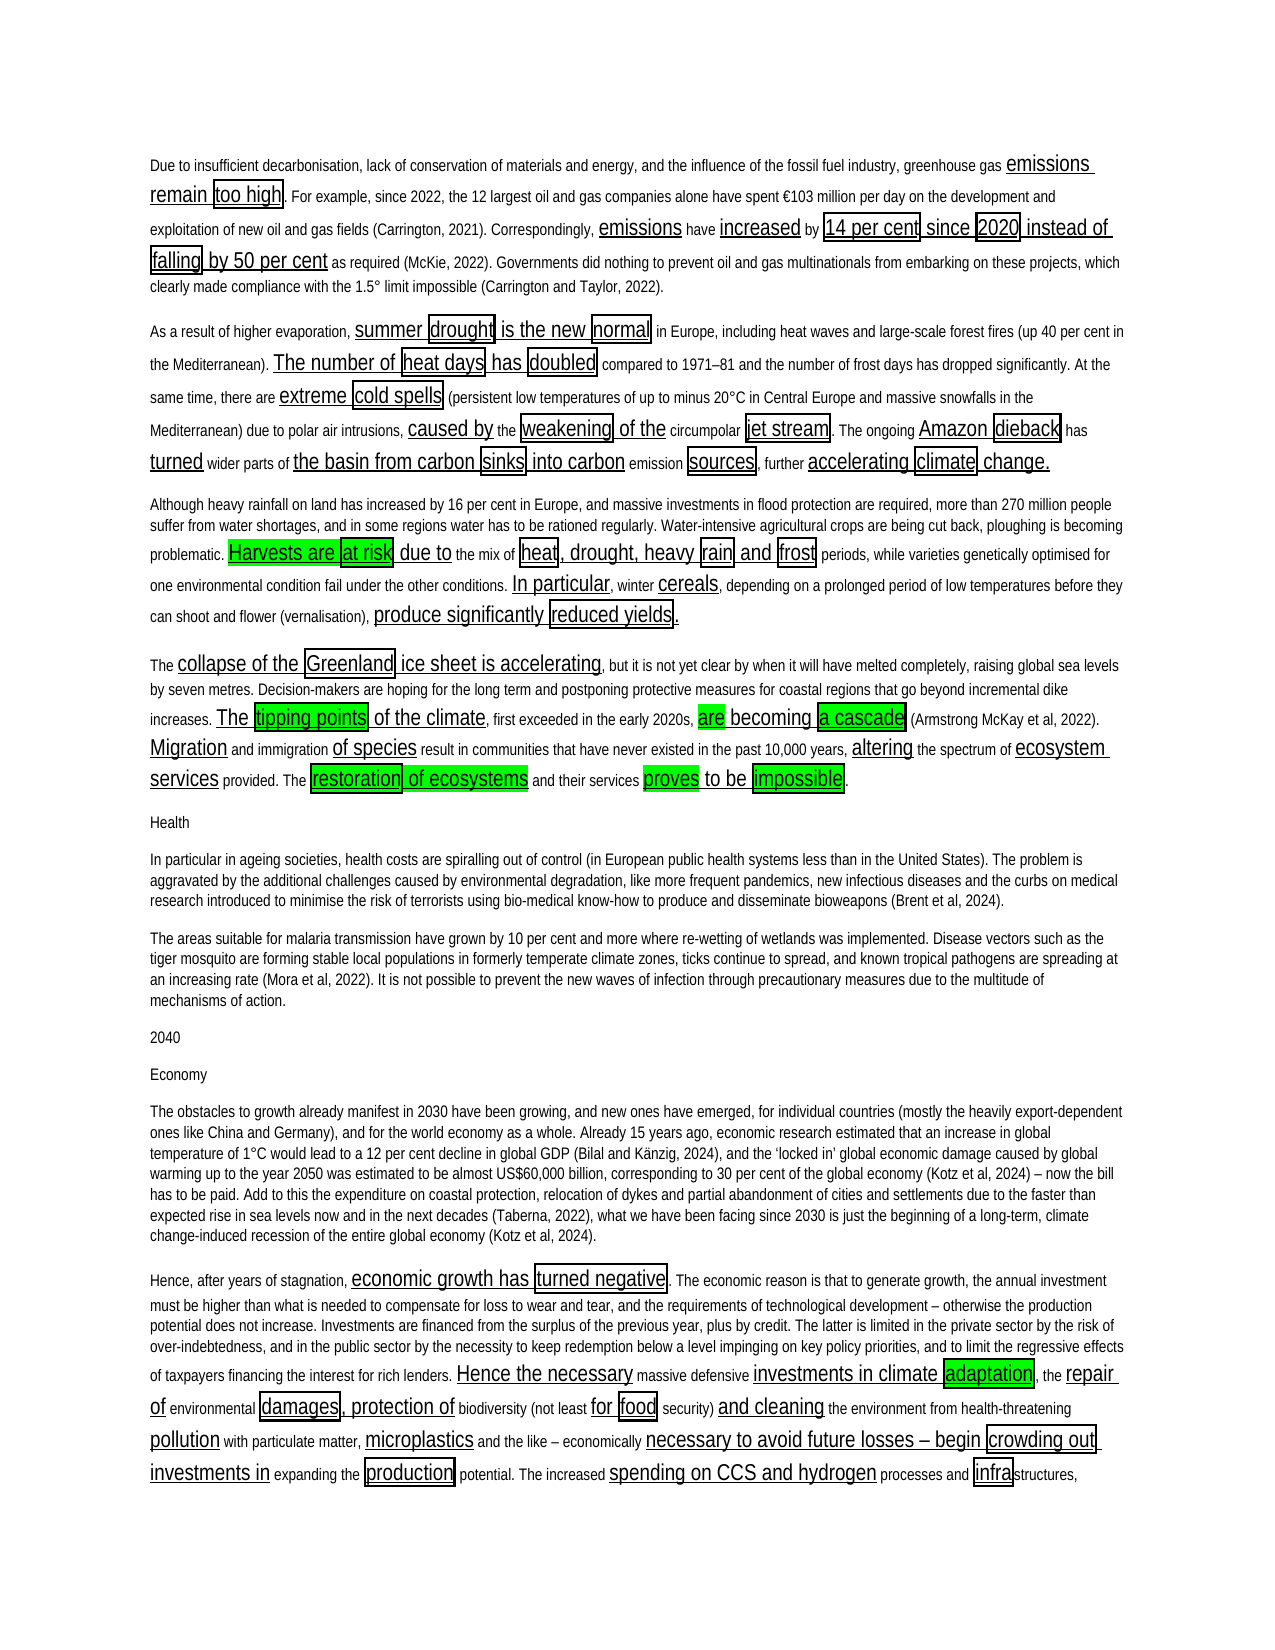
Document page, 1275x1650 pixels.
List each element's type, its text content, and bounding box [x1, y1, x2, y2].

text The obstacles to growth already manifest in 2030 have been growing, and new ones have emerged, for individual countries (mostly the heavily export-dependent ones like China and Germany), and for the world economy as a whole. Already 15 years ago, economic research estimated that an increase in global temperature of 1°C would lead to a 12 per cent decline in global GDP (Bilal and Känzig, 2024), and the ‘locked in’ global economic damage caused by global warming up to the year 2050 was estimated to be almost US$60,000 billion, corresponding to 30 per cent of the global economy (Kotz et al, 2024) – now the bill has to be paid. Add to this the expenditure on coastal protection, relocation of dykes and partial abandonment of cities and settlements due to the faster than expected rise in sea levels now and in the next decades (Taberna, 2022), what we have been facing since 2030 is just the beginning of a long-term, climate change-induced recession of the entire global economy (Kotz et al, 2024). [150, 1102, 1125, 1245]
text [150, 1263, 1125, 1487]
text In particular in ageing societies, health costs are spiralling out of control (in European public health systems less than in the United States). The problem is aggravated by the additional challenges caused by environmental degradation, like more frequent pandemics, new infectious diseases and the curbs on medical research introduced to minimise the risk of terrorists using bio-medical know-how to produce and disseminate bioweapons (Brent et al, 2024). [150, 850, 1125, 910]
text Although heavy rainfall on land has increased by 16 per cent in Europe, and massive investments in flood protection are required, more than 270 million people suffer from water shortages, and in some regions water has to be rationed regularly. Water-intensive agricultural crops are being cut back, ploughing is becoming problematic. Harvests are at risk due to the mix of heat, drought, heavy rain and frost periods, while varieties genetically optimised for one environmental condition fail under the other conditions. In particular, winter cereals, depending on a prolonged period of low temperatures before they can shoot and flower (vernalisation), produce significantly reduced yields. [150, 495, 1125, 629]
text Economy [150, 1065, 1125, 1084]
text Due to insufficient decarbonisation, lack of conservation of materials and energy, and the influence of the fossil fuel industry, greenhouse gas emissions remain too high. For example, since 2022, the 12 largest oil and gas companies alone have spent €103 million per day on the development and exploitation of new oil and gas fields (Carrington, 2021). Correspondingly, emissions have increased by 14 per cent since 2020 instead of falling by 50 per cent as required (McKie, 2022). Governments did nothing to prevent oil and gas multinationals from embarking on these projects, which clearly made compliance with the 1.5° limit impossible (Carrington and Taylor, 2022). [150, 150, 1125, 296]
text Health [150, 813, 1125, 832]
text 2040 [150, 1028, 1125, 1047]
text The areas suitable for malaria transmission have grown by 10 per cent and more where re-wetting of wetlands was implemented. Disease vectors such as the tiger mosquito are forming stable local populations in formerly temperate climate zones, ticks continue to spread, and known tropical pathogens are spreading at an increasing rate (Mora et al, 2022). It is not possible to prevent the new waves of infection through precautionary measures due to the multitude of mechanisms of action. [150, 928, 1125, 1009]
text The collapse of the Greenland ice sheet is accelerating, but it is not yet clear by when it will have melted completely, raising global sea levels by seven metres. Decision-makers are hoping for the long term and postponing protective measures for coastal regions that go beyond incremental dike increases. The tipping points of the climate, first exceeded in the early 2020s, are becoming a cascade (Armstrong McKay et al, 2022). Migration and immigration of species result in communities that have never existed in the past 10,000 years, altering the spectrum of ecosystem services provided. The restoration of ecosystems and their services proves to be impossible. [150, 648, 1125, 794]
text As a result of higher evaporation, summer drought is the new normal in Europe, including heat waves and large-scale forest fires (up 40 per cent in the Mediterranean). The number of heat days has doubled compared to 1971–81 and the number of frost days has dropped significantly. At the same time, there are extreme cold spells (persistent low temperatures of up to minus 20°C in Central Europe and massive snowfalls in the Mediterranean) due to polar air intrusions, caused by the weakening of the circumpolar jet stream. The ongoing Amazon dieback has turned wider parts of the basin from carbon sinks into carbon emission sources, further accelerating climate change. [150, 314, 1125, 476]
